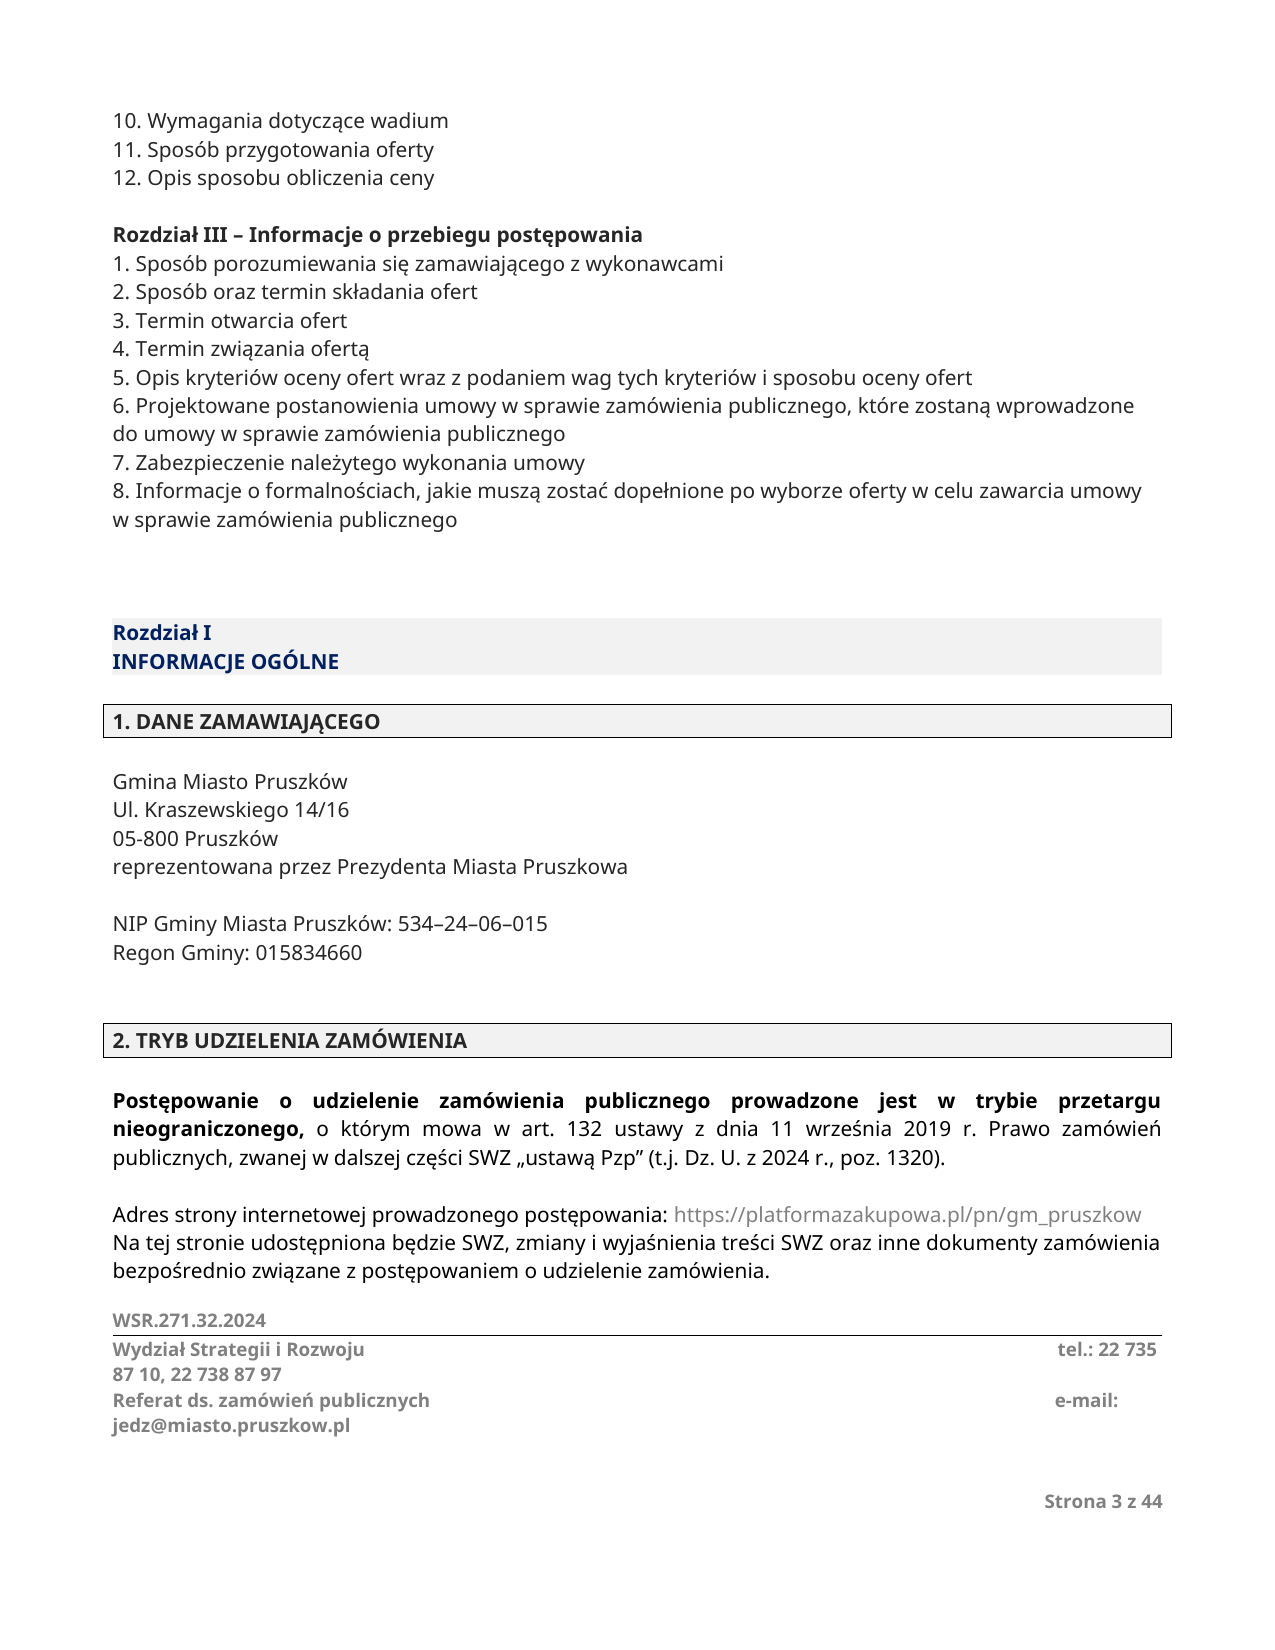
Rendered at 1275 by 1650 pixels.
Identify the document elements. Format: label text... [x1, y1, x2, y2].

text 6. Projektowane postanowienia umowy w sprawie zamówienia publicznego, które zostaną wprowadzone do umowy w sprawie zamówienia publicznego [112, 391, 1162, 448]
text Gmina Miasto Pruszków [112, 767, 1162, 795]
text 11. Sposób przygotowania oferty [112, 135, 1162, 163]
text 10. Wymagania dotyczące wadium [112, 107, 1162, 135]
text reprezentowana przez Prezydenta Miasta Pruszkowa [112, 852, 1162, 881]
text NIP Gminy Miasta Pruszków: 534–24–06–015 [112, 909, 1162, 938]
text Rozdział III – Informacje o przebiegu postępowania [112, 220, 1162, 249]
text 7. Zabezpieczenie należytego wykonania umowy [112, 448, 1162, 476]
text 3. Termin otwarcia ofert [112, 306, 1162, 334]
text Postępowanie o udzielenie zamówienia publicznego prowadzone jest w trybie przetargu nieograniczonego, o którym mowa w art. 132 ustawy z dnia 11 września 2019 r. Prawo zamówień publicznych, zwanej w dalszej części SWZ „ustawą Pzp” (t.j. Dz. U. z 2024 r., poz. 1320). [112, 1086, 1162, 1171]
text Rozdział I [112, 618, 1162, 647]
text Ul. Kraszewskiego 14/16 [112, 795, 1162, 824]
text 5. Opis kryteriów oceny ofert wraz z podaniem wag tych kryteriów i sposobu oceny ofert [112, 363, 1162, 391]
text 05-800 Pruszków [112, 824, 1162, 852]
text 2. Sposób oraz termin składania ofert [112, 277, 1162, 306]
text 1. Sposób porozumiewania się zamawiającego z wykonawcami [112, 249, 1162, 277]
text INFORMACJE OGÓLNE [112, 647, 1162, 675]
text 12. Opis sposobu obliczenia ceny [112, 163, 1162, 192]
text Regon Gminy: 015834660 [112, 938, 1162, 966]
text 2. TRYB UDZIELENIA ZAMÓWIENIA [104, 1024, 1171, 1057]
text 8. Informacje o formalnościach, jakie muszą zostać dopełnione po wyborze oferty w celu zawarcia umowy w sprawie zamówienia publicznego [112, 476, 1162, 533]
text 1. DANE ZAMAWIAJĄCEGO [104, 705, 1171, 737]
text Na tej stronie udostępniona będzie SWZ, zmiany i wyjaśnienia treści SWZ oraz inne dokumenty zamówienia bezpośrednio związane z postępowaniem o udzielenie zamówienia. [112, 1228, 1162, 1285]
text 4. Termin związania ofertą [112, 334, 1162, 363]
text Adres strony internetowej prowadzonego postępowania: https://platformazakupowa.pl/pn/gm_pruszkow [112, 1200, 1162, 1228]
